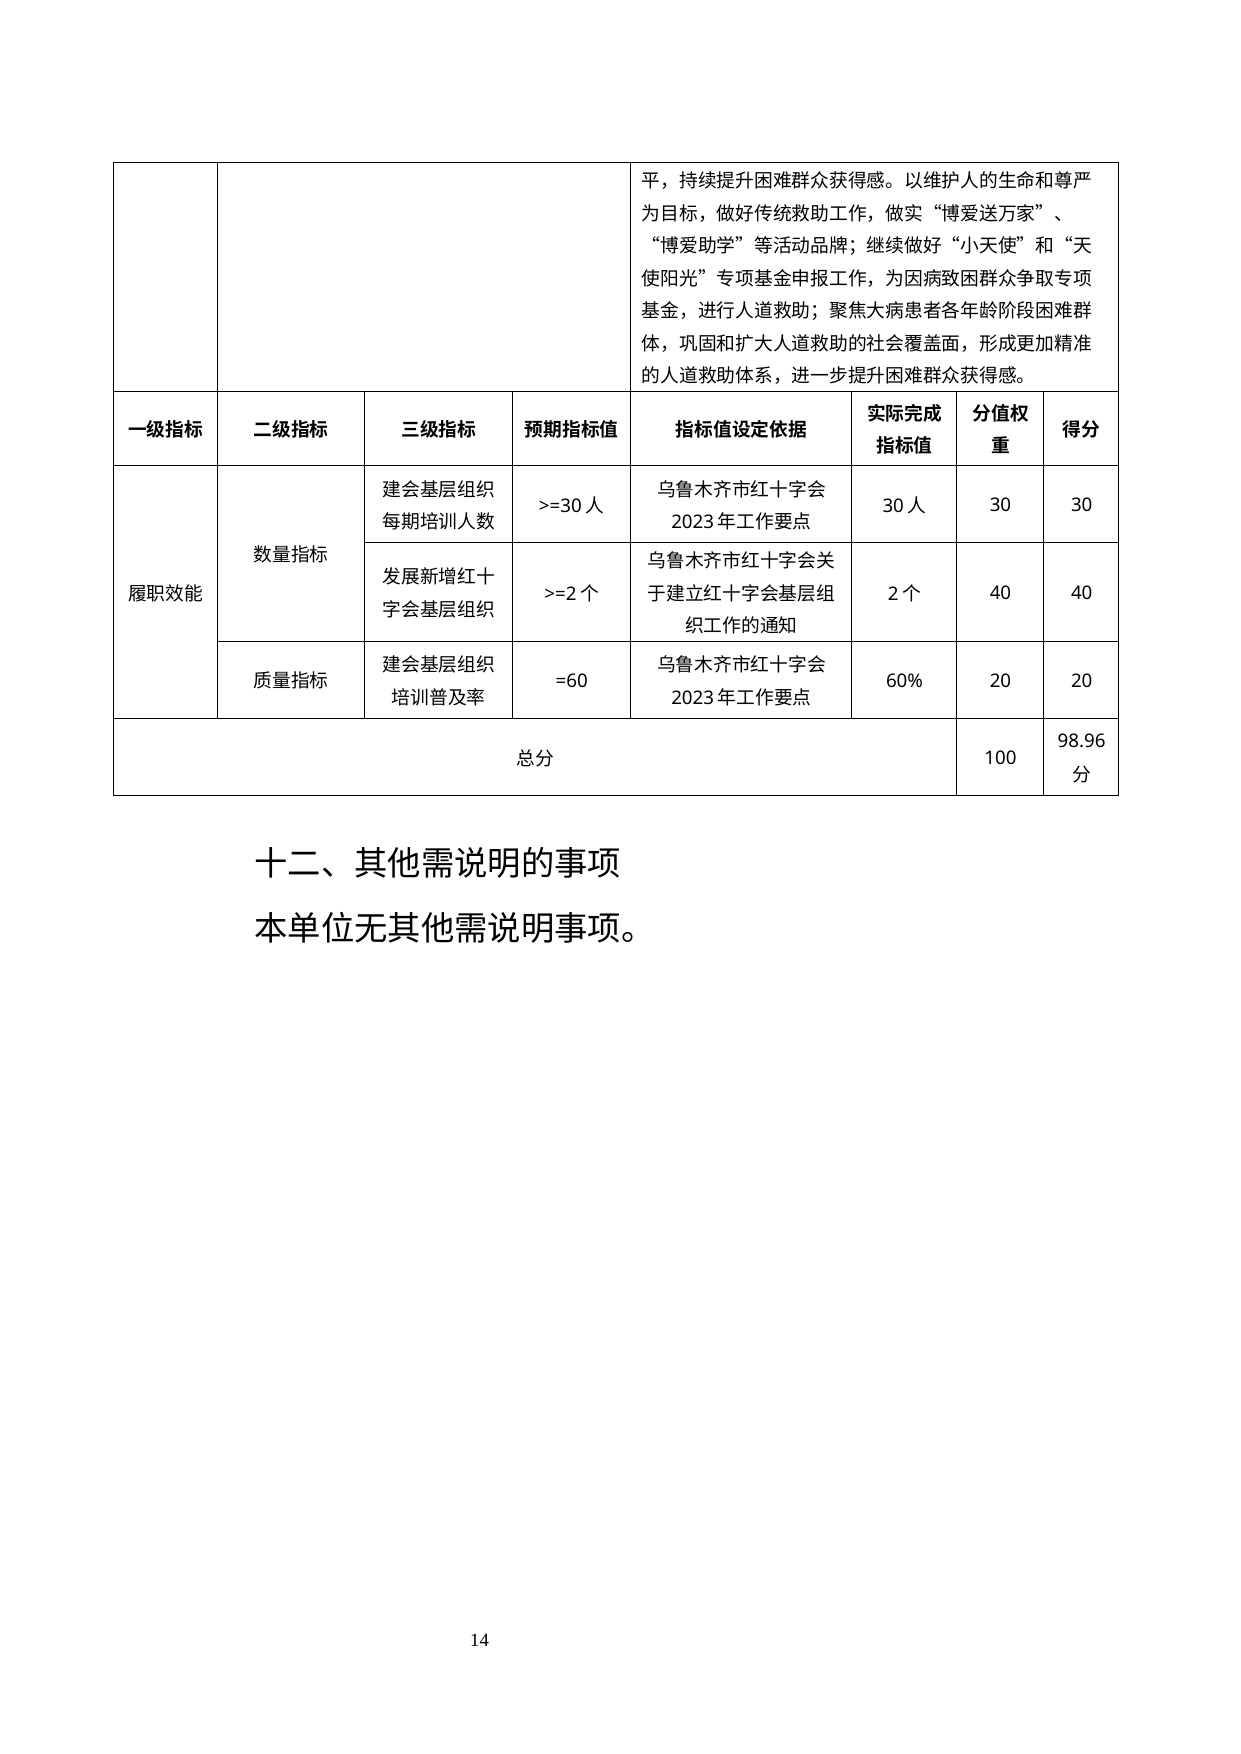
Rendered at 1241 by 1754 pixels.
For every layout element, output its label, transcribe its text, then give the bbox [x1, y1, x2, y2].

table_cell >=30人 [513, 466, 630, 542]
table_cell 60% [852, 642, 956, 718]
text 十二、其他需说明的事项 [187, 828, 1053, 893]
table_cell 数量指标 [218, 466, 364, 641]
table_cell 40 [1044, 543, 1118, 641]
table_cell 预期指标值 [513, 392, 630, 465]
table_cell 分值权重 [957, 392, 1043, 465]
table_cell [218, 163, 630, 391]
table_cell 建会基层组织每期培训人数 [365, 466, 512, 542]
table_cell 40 [957, 543, 1043, 641]
table_cell 二级指标 [218, 392, 364, 465]
table_cell 20 [957, 642, 1043, 718]
table_cell 乌鲁木齐市红十字会2023年工作要点 [631, 642, 851, 718]
table_cell 30人 [852, 466, 956, 542]
table_cell 98.96分 [1044, 719, 1118, 795]
table_cell 一级指标 [114, 392, 217, 465]
table_cell 30 [957, 466, 1043, 542]
table_cell 得分 [1044, 392, 1118, 465]
table_cell 乌鲁木齐市红十字会2023年工作要点 [631, 466, 851, 542]
table_cell 乌鲁木齐市红十字会关于建立红十字会基层组织工作的通知 [631, 543, 851, 641]
table_cell 建会基层组织培训普及率 [365, 642, 512, 718]
table_cell 履职效能 [114, 466, 217, 718]
table_cell >=2个 [513, 543, 630, 641]
table_cell 30 [1044, 466, 1118, 542]
text 本单位无其他需说明事项。 [187, 893, 1053, 958]
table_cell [631, 163, 1118, 391]
table_cell 三级指标 [365, 392, 512, 465]
table_cell =60 [513, 642, 630, 718]
table_cell 实际完成指标值 [852, 392, 956, 465]
table_cell 100 [957, 719, 1043, 795]
table_cell 指标值设定依据 [631, 392, 851, 465]
table_cell 2个 [852, 543, 956, 641]
table_cell 总分 [114, 719, 956, 795]
table_cell 发展新增红十字会基层组织 [365, 543, 512, 641]
table_cell 质量指标 [218, 642, 364, 718]
table_cell 20 [1044, 642, 1118, 718]
